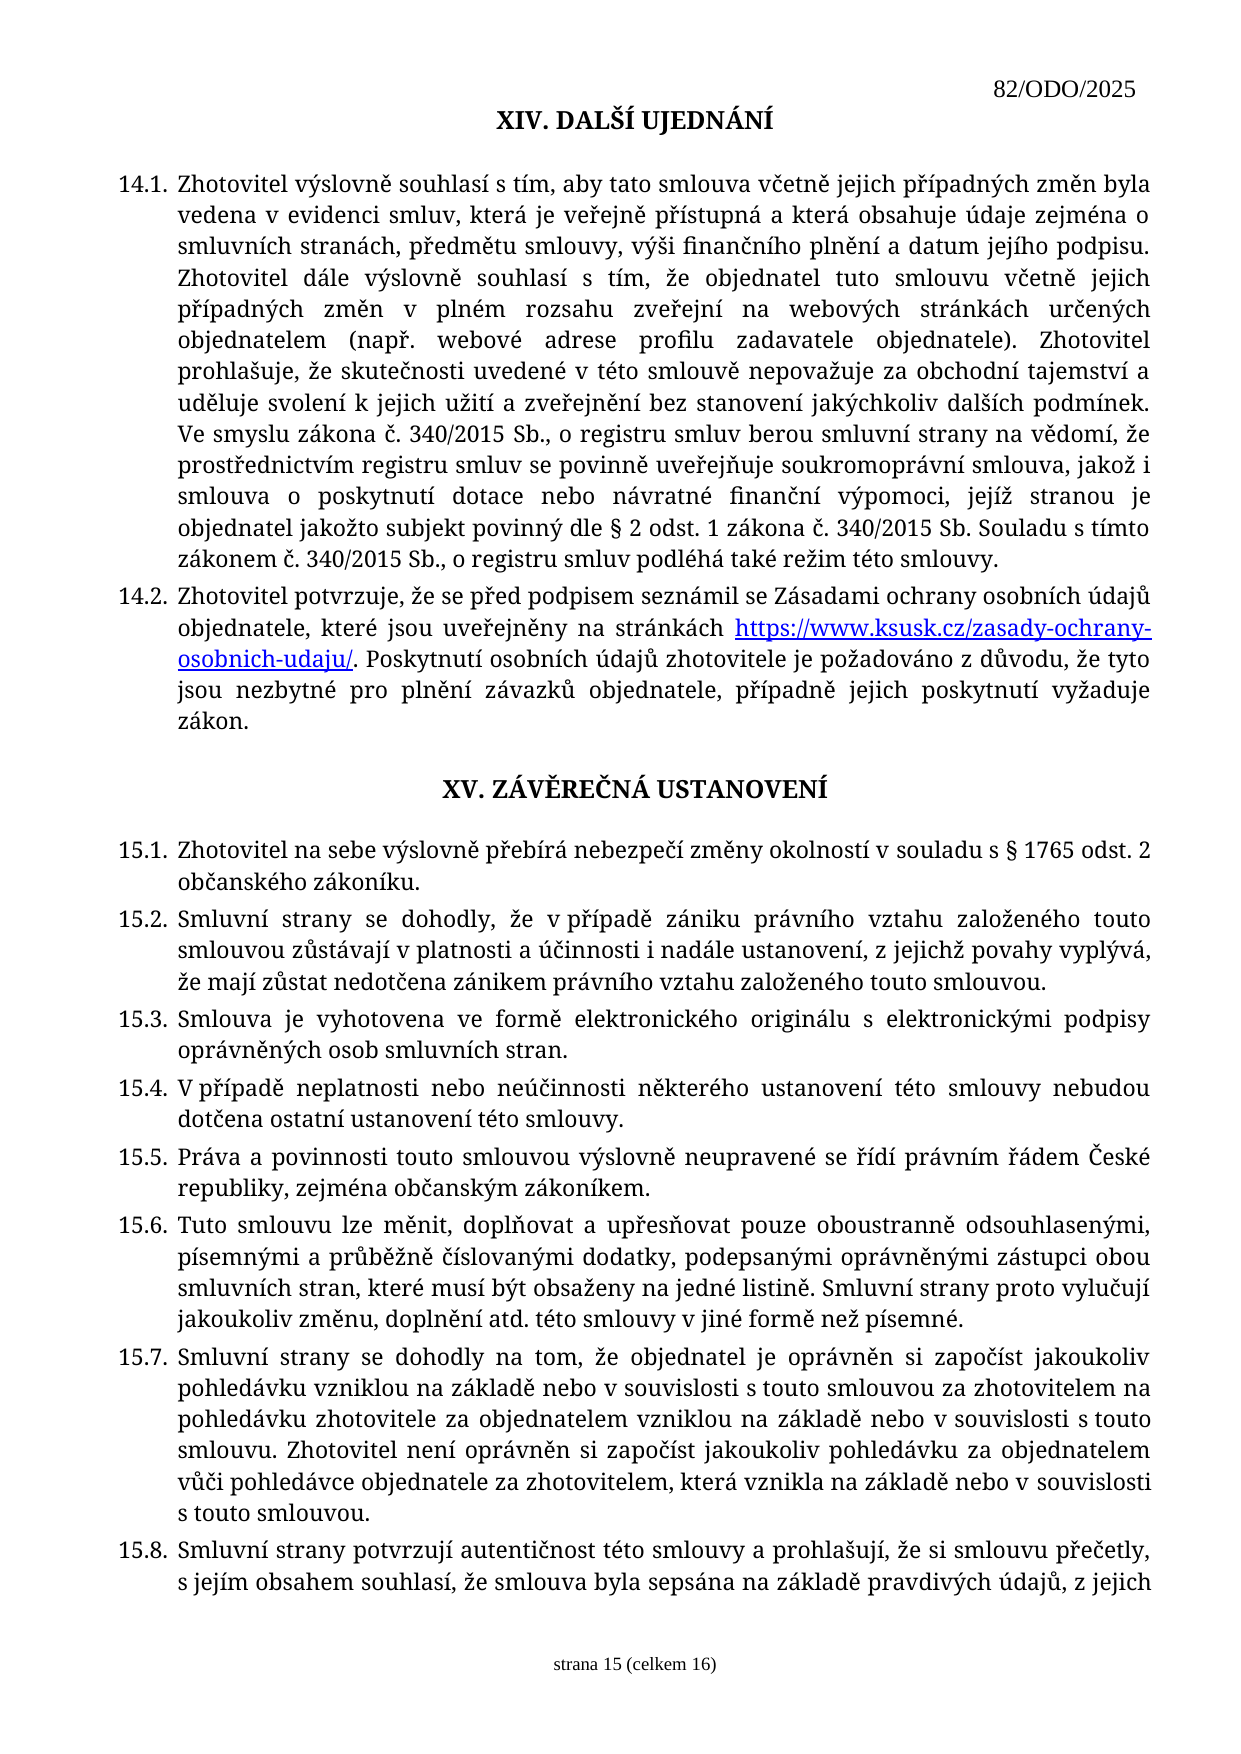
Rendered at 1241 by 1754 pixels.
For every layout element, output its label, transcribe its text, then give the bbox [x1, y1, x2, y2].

list Smlouva je vyhotovena ve formě elektronického originálu s elektronickými podpisy oprávněných osob smluvních stran. [118, 1003, 1152, 1066]
list Tuto smlouvu lze měnit, doplňovat a upřesňovat pouze oboustranně odsouhlasenými, písemnými a průběžně číslovanými dodatky, podepsanými oprávněnými zástupci obou smluvních stran, které musí být obsaženy na jedné listině. Smluvní strany proto vylučují jakoukoliv změnu, doplnění atd. této smlouvy v jiné formě než písemné. [118, 1209, 1152, 1334]
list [118, 1534, 1152, 1597]
list Smluvní strany se dohodly na tom, že objednatel je oprávněn si započíst jakoukoliv pohledávku vzniklou na základě nebo v souvislosti s touto smlouvou za zhotovitelem na pohledávku zhotovitele za objednatelem vzniklou na základě nebo v souvislosti s touto smlouvu. Zhotovitel není oprávněn si započíst jakoukoliv pohledávku za objednatelem vůči pohledávce objednatele za zhotovitelem, která vznikla na základě nebo v souvislosti s touto smlouvou. [118, 1341, 1152, 1528]
list Zhotovitel potvrzuje, že se před podpisem seznámil se Zásadami ochrany osobních údajů objednatele, které jsou uveřejněny na stránkách https://www.ksusk.cz/zasady-ochrany-osobnich-udaju/. Poskytnutí osobních údajů zhotovitele je požadováno z důvodu, že tyto jsou nezbytné pro plnění závazků objednatele, případně jejich poskytnutí vyžaduje zákon. [118, 580, 1152, 737]
list Práva a povinnosti touto smlouvou výslovně neupravené se řídí právním řádem České republiky, zejména občanským zákoníkem. [118, 1141, 1152, 1203]
text XV. ZÁVĚREČNÁ USTANOVENÍ [118, 772, 1152, 806]
list Smluvní strany se dohodly, že v případě zániku právního vztahu založeného touto smlouvou zůstávají v platnosti a účinnosti i nadále ustanovení, z jejichž povahy vyplývá, že mají zůstat nedotčena zánikem právního vztahu založeného touto smlouvou. [118, 903, 1152, 997]
list Zhotovitel na sebe výslovně přebírá nebezpečí změny okolností v souladu s § 1765 odst. 2 občanského zákoníku. [118, 834, 1152, 897]
text XIV. DALŠÍ UJEDNÁNÍ [118, 102, 1152, 137]
list Zhotovitel výslovně souhlasí s tím, aby tato smlouva včetně jejich případných změn byla vedena v evidenci smluv, která je veřejně přístupná a která obsahuje údaje zejména o smluvních stranách, předmětu smlouvy, výši finančního plnění a datum jejího podpisu. Zhotovitel dále výslovně souhlasí s tím, že objednatel tuto smlouvu včetně jejich případných změn v plném rozsahu zveřejní na webových stránkách určených objednatelem (např. webové adrese profilu zadavatele objednatele). Zhotovitel prohlašuje, že skutečnosti uvedené v této smlouvě nepovažuje za obchodní tajemství a uděluje svolení k jejich užití a zveřejnění bez stanovení jakýchkoliv dalších podmínek. Ve smyslu zákona č. 340/2015 Sb., o registru smluv berou smluvní strany na vědomí, že prostřednictvím registru smluv se povinně uveřejňuje soukromoprávní smlouva, jakož i smlouva o poskytnutí dotace nebo návratné finanční výpomoci, jejíž stranou je objednatel jakožto subjekt povinný dle § 2 odst. 1 zákona č. 340/2015 Sb. Souladu s tímto zákonem č. 340/2015 Sb., o registru smluv podléhá také režim této smlouvy. [118, 168, 1152, 574]
list V případě neplatnosti nebo neúčinnosti některého ustanovení této smlouvy nebudou dotčena ostatní ustanovení této smlouvy. [118, 1072, 1152, 1134]
